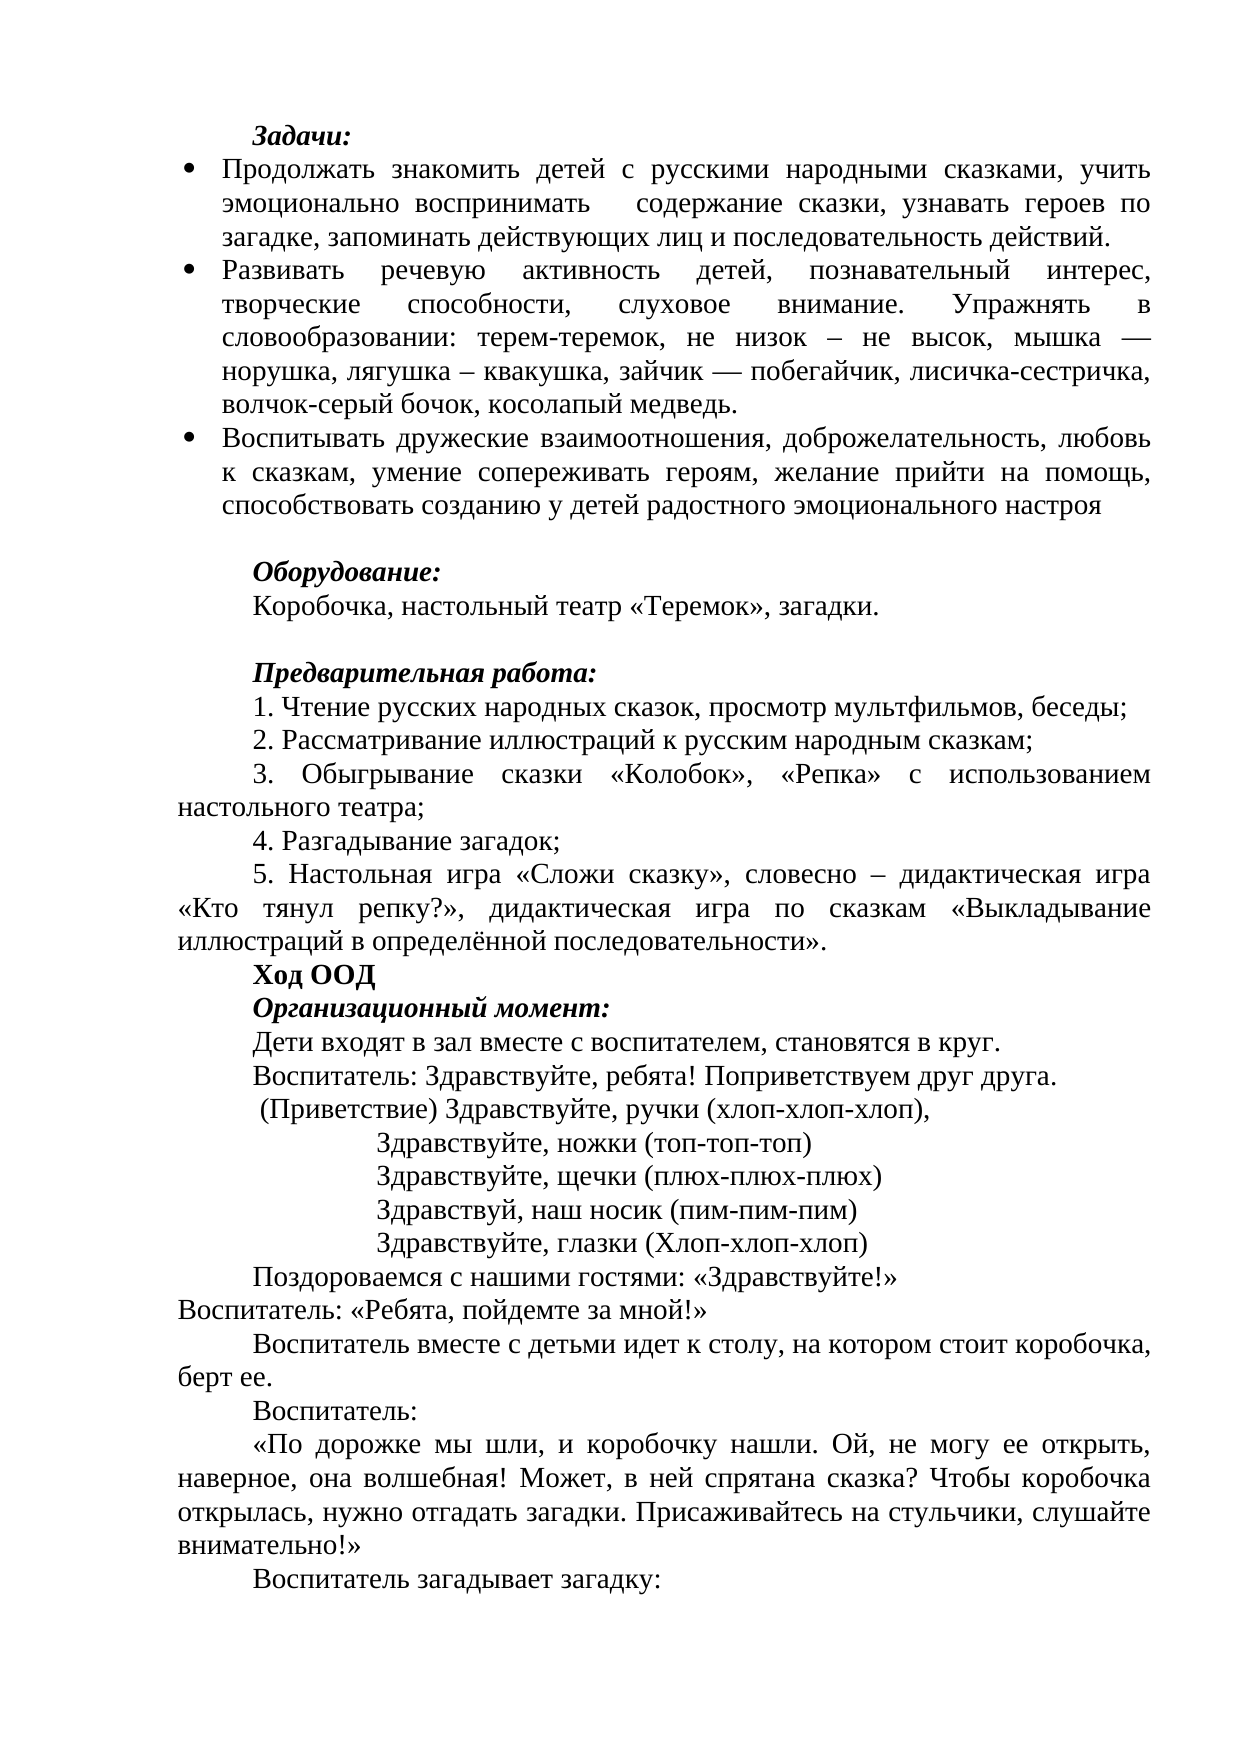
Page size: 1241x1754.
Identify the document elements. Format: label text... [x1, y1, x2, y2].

text «По дорожке мы шли, и коробочку нашли. Ой, не могу ее открыть, наверное, она волшебная! Может, в ней спрятана сказка? Чтобы коробочка открылась, нужно отгадать загадки. Присаживайтесь на стульчики, слушайте внимательно!» [177, 1427, 1152, 1561]
text Ход ООД [177, 957, 1152, 991]
text Задачи: [177, 118, 1152, 152]
text 1. Чтение русских народных сказок, просмотр мультфильмов, беседы; [177, 689, 1152, 722]
text Воспитатель: [177, 1393, 1152, 1427]
text Воспитатель загадывает загадку: [177, 1561, 1152, 1594]
text Здравствуйте, глазки (Хлоп-хлоп-хлоп) [177, 1225, 1152, 1259]
text Коробочка, настольный театр «Теремок», загадки. [177, 588, 1152, 622]
text Воспитатель: Здравствуйте, ребята! Поприветствуем друг друга. [177, 1058, 1152, 1091]
text Предварительная работа: [177, 655, 1152, 689]
text Здравствуй, наш носик (пим-пим-пим) [177, 1192, 1152, 1225]
text Оборудование: [177, 554, 1152, 588]
text 5. Настольная игра «Сложи сказку», словесно – дидактическая игра «Кто тянул репку?», дидактическая игра по сказкам «Выкладывание иллюстраций в определённой последовательности». [177, 856, 1152, 957]
text Здравствуйте, щечки (плюх-плюх-плюх) [177, 1158, 1152, 1192]
text Организационный момент: [177, 991, 1152, 1024]
text Воспитатель: «Ребята, пойдемте за мной!» [177, 1292, 1152, 1326]
text (Приветствие) Здравствуйте, ручки (хлоп-хлоп-хлоп), [177, 1091, 1152, 1125]
list Развивать речевую активность детей, познавательный интерес, творческие способности, слуховое внимание. Упражнять в словообразовании: терем-теремок, не низок – не высок, мышка — норушка, лягушка – квакушка, зайчик — побегайчик, лисичка-сестричка, волчок-серый бочок, косолапый медведь. [184, 252, 1152, 420]
list Воспитывать дружеские взаимоотношения, доброжелательность, любовь к сказкам, умение сопереживать героям, желание прийти на помощь, способствовать созданию у детей радостного эмоционального настроя [184, 420, 1152, 521]
text Поздороваемся с нашими гостями: «Здравствуйте!» [177, 1259, 1152, 1292]
text 2. Рассматривание иллюстраций к русским народным сказкам; [177, 722, 1152, 756]
text Воспитатель вместе с детьми идет к столу, на котором стоит коробочка, берт ее. [177, 1326, 1152, 1393]
text 4. Разгадывание загадок; [177, 823, 1152, 856]
list Продолжать знакомить детей с русскими народными сказками, учить эмоционально воспринимать содержание сказки, узнавать героев по загадке, запоминать действующих лиц и последовательность действий. [184, 152, 1152, 252]
text Дети входят в зал вместе с воспитателем, становятся в круг. [177, 1024, 1152, 1058]
text Здравствуйте, ножки (топ-топ-топ) [177, 1125, 1152, 1158]
text 3. Обыгрывание сказки «Колобок», «Репка» с использованием настольного театра; [177, 756, 1152, 823]
